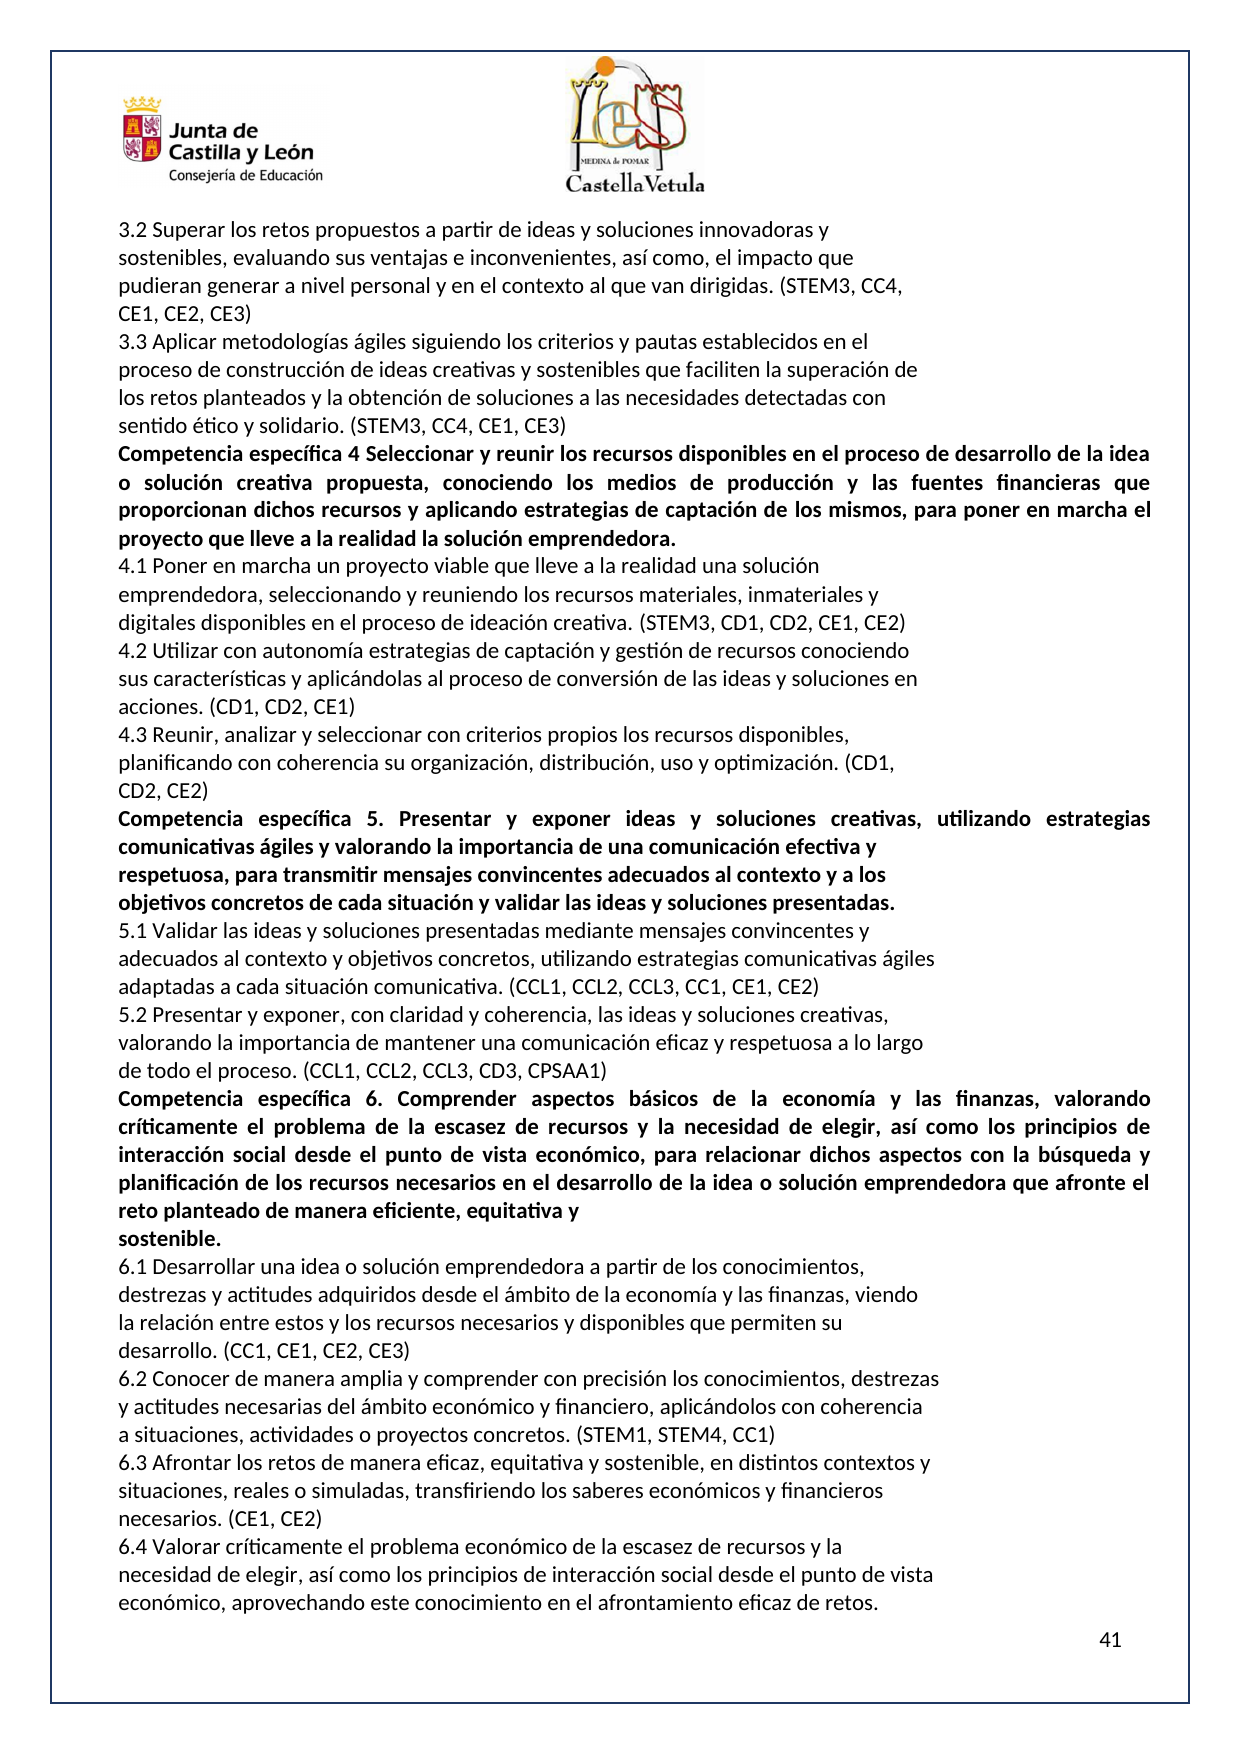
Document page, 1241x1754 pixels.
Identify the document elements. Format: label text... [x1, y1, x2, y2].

text 6.2 Conocer de manera amplia y comprender con precisión los conocimientos, destrezas [118, 1364, 1152, 1392]
text 6.3 Afrontar los retos de manera eficaz, equitativa y sostenible, en distintos contextos y [118, 1448, 1152, 1476]
text respetuosa, para transmitir mensajes convincentes adecuados al contexto y a los [118, 860, 1152, 888]
text Competencia específica 4 Seleccionar y reunir los recursos disponibles en el proceso de desarrollo de la idea o solución creativa propuesta, conociendo los medios de producción y las fuentes financieras que proporcionan dichos recursos y aplicando estrategias de captación de los mismos, para poner en marcha el proyecto que lleve a la realidad la solución emprendedora. [118, 439, 1152, 552]
text destrezas y actitudes adquiridos desde el ámbito de la economía y las finanzas, viendo [118, 1280, 1152, 1308]
text necesarios. (CE1, CE2) [118, 1504, 1152, 1532]
text pudieran generar a nivel personal y en el contexto al que van dirigidas. (STEM3, CC4, [118, 271, 1152, 299]
text 4.2 Utilizar con autonomía estrategias de captación y gestión de recursos conociendo [118, 636, 1152, 664]
text de todo el proceso. (CCL1, CCL2, CCL3, CD3, CPSAA1) [118, 1056, 1152, 1084]
text acciones. (CD1, CD2, CE1) [118, 692, 1152, 720]
text 6.4 Valorar críticamente el problema económico de la escasez de recursos y la [118, 1532, 1152, 1560]
text Competencia específica 6. Comprender aspectos básicos de la economía y las finanzas, valorando críticamente el problema de la escasez de recursos y la necesidad de elegir, así como los principios de interacción social desde el punto de vista económico, para relacionar dichos aspectos con la búsqueda y planificación de los recursos necesarios en el desarrollo de la idea o solución emprendedora que afronte el reto planteado de manera eficiente, equitativa y [118, 1084, 1152, 1224]
text Competencia específica 5. Presentar y exponer ideas y soluciones creativas, utilizando estrategias comunicativas ágiles y valorando la importancia de una comunicación efectiva y [118, 804, 1152, 860]
text sostenible. [118, 1224, 1152, 1252]
text proceso de construcción de ideas creativas y sostenibles que faciliten la superación de [118, 356, 1152, 383]
text situaciones, reales o simuladas, transfiriendo los saberes económicos y financieros [118, 1476, 1152, 1504]
text digitales disponibles en el proceso de ideación creativa. (STEM3, CD1, CD2, CE1, CE2) [118, 608, 1152, 636]
text necesidad de elegir, así como los principios de interacción social desde el punto de vista [118, 1560, 1152, 1588]
text a situaciones, actividades o proyectos concretos. (STEM1, STEM4, CC1) [118, 1420, 1152, 1448]
text objetivos concretos de cada situación y validar las ideas y soluciones presentadas. [118, 888, 1152, 916]
text sostenibles, evaluando sus ventajas e inconvenientes, así como, el impacto que [118, 243, 1152, 271]
text CE1, CE2, CE3) [118, 299, 1152, 327]
text planificando con coherencia su organización, distribución, uso y optimización. (CD1, [118, 748, 1152, 776]
text 6.1 Desarrollar una idea o solución emprendedora a partir de los conocimientos, [118, 1252, 1152, 1280]
text adecuados al contexto y objetivos concretos, utilizando estrategias comunicativas ágiles [118, 944, 1152, 972]
picture [565, 56, 705, 192]
text 4.1 Poner en marcha un proyecto viable que lleve a la realidad una solución [118, 552, 1152, 580]
text adaptadas a cada situación comunicativa. (CCL1, CCL2, CCL3, CC1, CE1, CE2) [118, 972, 1152, 1000]
text 3.2 Superar los retos propuestos a partir de ideas y soluciones innovadoras y [118, 215, 1152, 243]
picture [118, 84, 330, 188]
text 5.1 Validar las ideas y soluciones presentadas mediante mensajes convincentes y [118, 916, 1152, 944]
text y actitudes necesarias del ámbito económico y financiero, aplicándolos con coherencia [118, 1392, 1152, 1420]
text sus características y aplicándolas al proceso de conversión de las ideas y soluciones en [118, 664, 1152, 692]
text CD2, CE2) [118, 776, 1152, 804]
text la relación entre estos y los recursos necesarios y disponibles que permiten su [118, 1308, 1152, 1336]
text 3.3 Aplicar metodologías ágiles siguiendo los criterios y pautas establecidos en el [118, 327, 1152, 356]
text económico, aprovechando este conocimiento en el afrontamiento eficaz de retos. [118, 1588, 1152, 1616]
text los retos planteados y la obtención de soluciones a las necesidades detectadas con [118, 383, 1152, 412]
text 5.2 Presentar y exponer, con claridad y coherencia, las ideas y soluciones creativas, [118, 1000, 1152, 1028]
text desarrollo. (CC1, CE1, CE2, CE3) [118, 1336, 1152, 1364]
text valorando la importancia de mantener una comunicación eficaz y respetuosa a lo largo [118, 1028, 1152, 1056]
text 4.3 Reunir, analizar y seleccionar con criterios propios los recursos disponibles, [118, 720, 1152, 748]
text emprendedora, seleccionando y reuniendo los recursos materiales, inmateriales y [118, 580, 1152, 608]
text sentido ético y solidario. (STEM3, CC4, CE1, CE3) [118, 412, 1152, 439]
